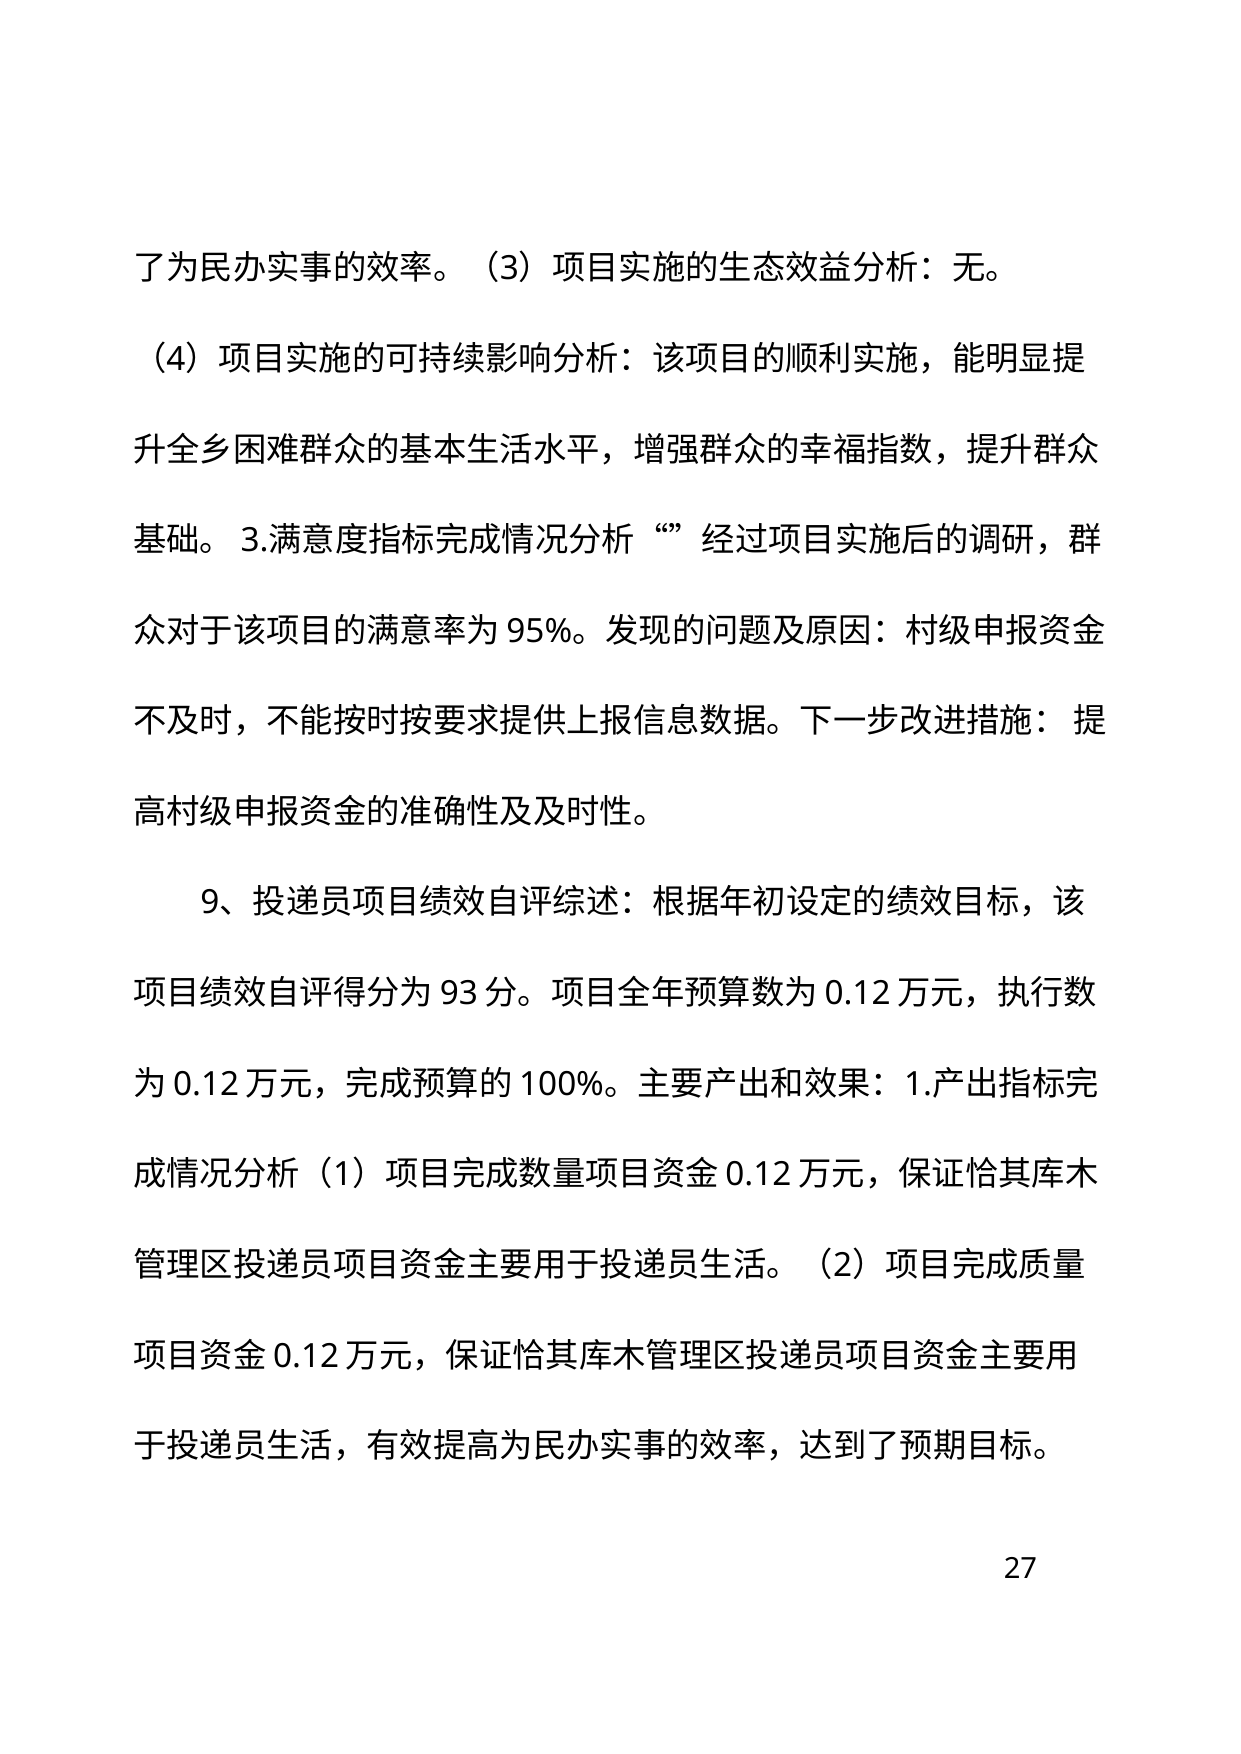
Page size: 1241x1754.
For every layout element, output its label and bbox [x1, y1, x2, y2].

text [133, 220, 1107, 854]
text [133, 854, 1107, 1489]
